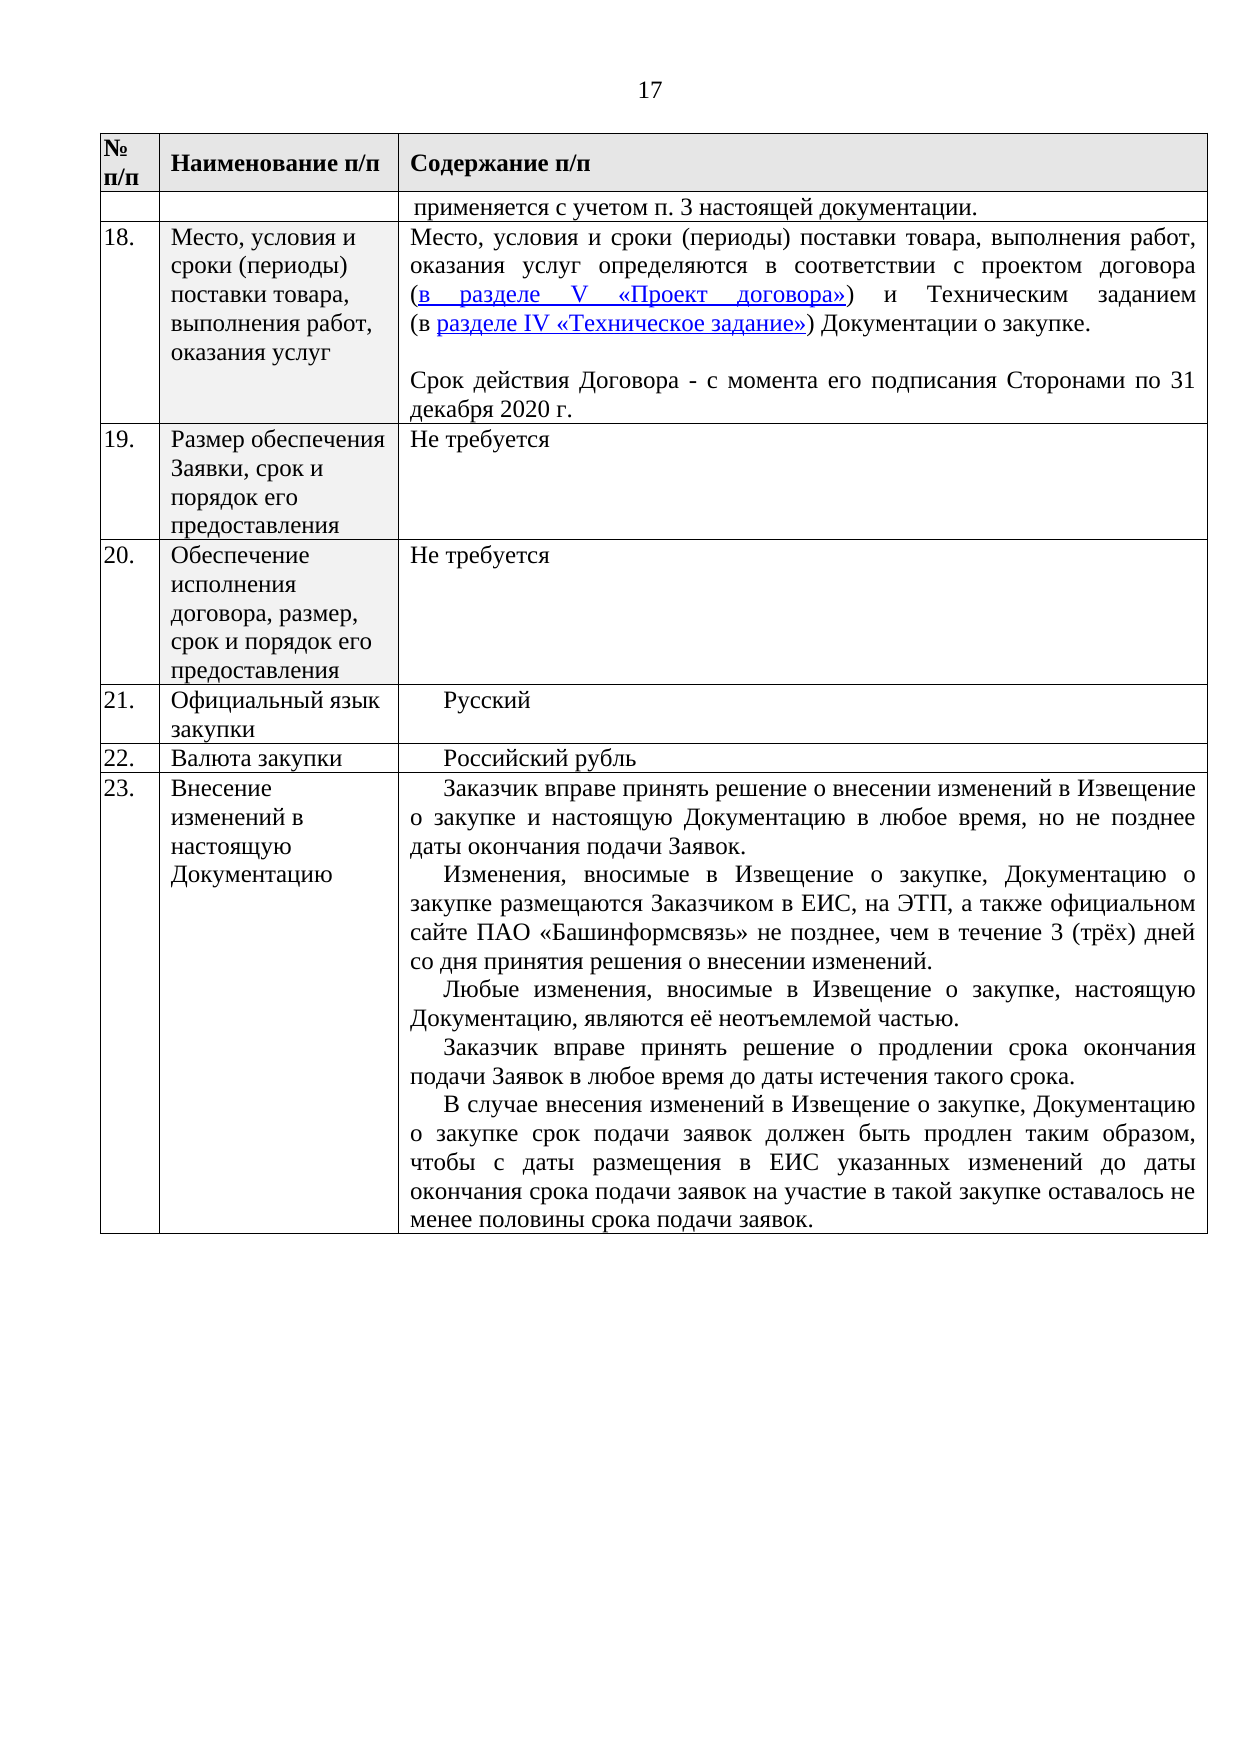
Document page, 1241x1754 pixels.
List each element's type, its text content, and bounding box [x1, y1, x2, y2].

table_header Наименование п/п [160, 134, 398, 191]
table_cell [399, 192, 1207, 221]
table_cell Не требуется [399, 540, 1207, 684]
table_cell [101, 744, 159, 772]
table_cell Размер обеспечения Заявки, срок и порядок его предоставления [160, 424, 398, 539]
table_cell Место, условия и сроки (периоды) поставки товара, выполнения работ, оказания услуг [160, 222, 398, 423]
table_cell Обеспечение исполнения договора, размер, срок и порядок его предоставления [160, 540, 398, 684]
table_cell Валюта закупки [160, 744, 398, 772]
table_cell Не требуется [399, 424, 1207, 539]
table_cell [101, 192, 159, 221]
table_cell Внесение изменений в настоящую Документацию [160, 773, 398, 1233]
table_header № п/п [101, 134, 159, 191]
table_cell [101, 685, 159, 742]
table_cell [101, 540, 159, 684]
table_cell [160, 192, 398, 221]
table_cell Российский рубль [399, 744, 1207, 772]
table_cell Заказчик вправе принять решение о внесении изменений в Извещение о закупке и настоящую Документацию в любое время, но не позднее даты окончания подачи Заявок. Изменения, вносимые в Извещение о закупке, Документацию о закупке размещаются Заказчиком в ЕИС, на ЭТП, а также официальном сайте ПАО «Башинформсвязь» не позднее, чем в течение 3 (трёх) дней со дня принятия решения о внесении изменений. Любые изменения, вносимые в Извещение о закупке, настоящую Документацию, являются её неотъемлемой частью. Заказчик вправе принять решение о продлении срока окончания подачи Заявок в любое время до даты истечения такого срока. В случае внесения изменений в Извещение о закупке, Документацию о закупке срок подачи заявок должен быть продлен таким образом, чтобы с даты размещения в ЕИС указанных изменений до даты окончания срока подачи заявок на участие в такой закупке оставалось не менее половины срока подачи заявок. [399, 773, 1207, 1233]
table_cell Русский [399, 685, 1207, 742]
table_cell Официальный язык закупки [160, 685, 398, 742]
table_cell Место, условия и сроки (периоды) поставки товара, выполнения работ, оказания услуг определяются в соответствии с проектом договора (в разделе V «Проект договора») и Техническим заданием (в разделе IV «Техническое задание») Документации о закупке. Срок действия Договора - с момента его подписания Сторонами по 31 декабря 2020 г. [399, 222, 1207, 423]
table_header Содержание п/п [399, 134, 1207, 191]
table_cell [101, 424, 159, 539]
table_cell [101, 773, 159, 1233]
table_cell [101, 222, 159, 423]
